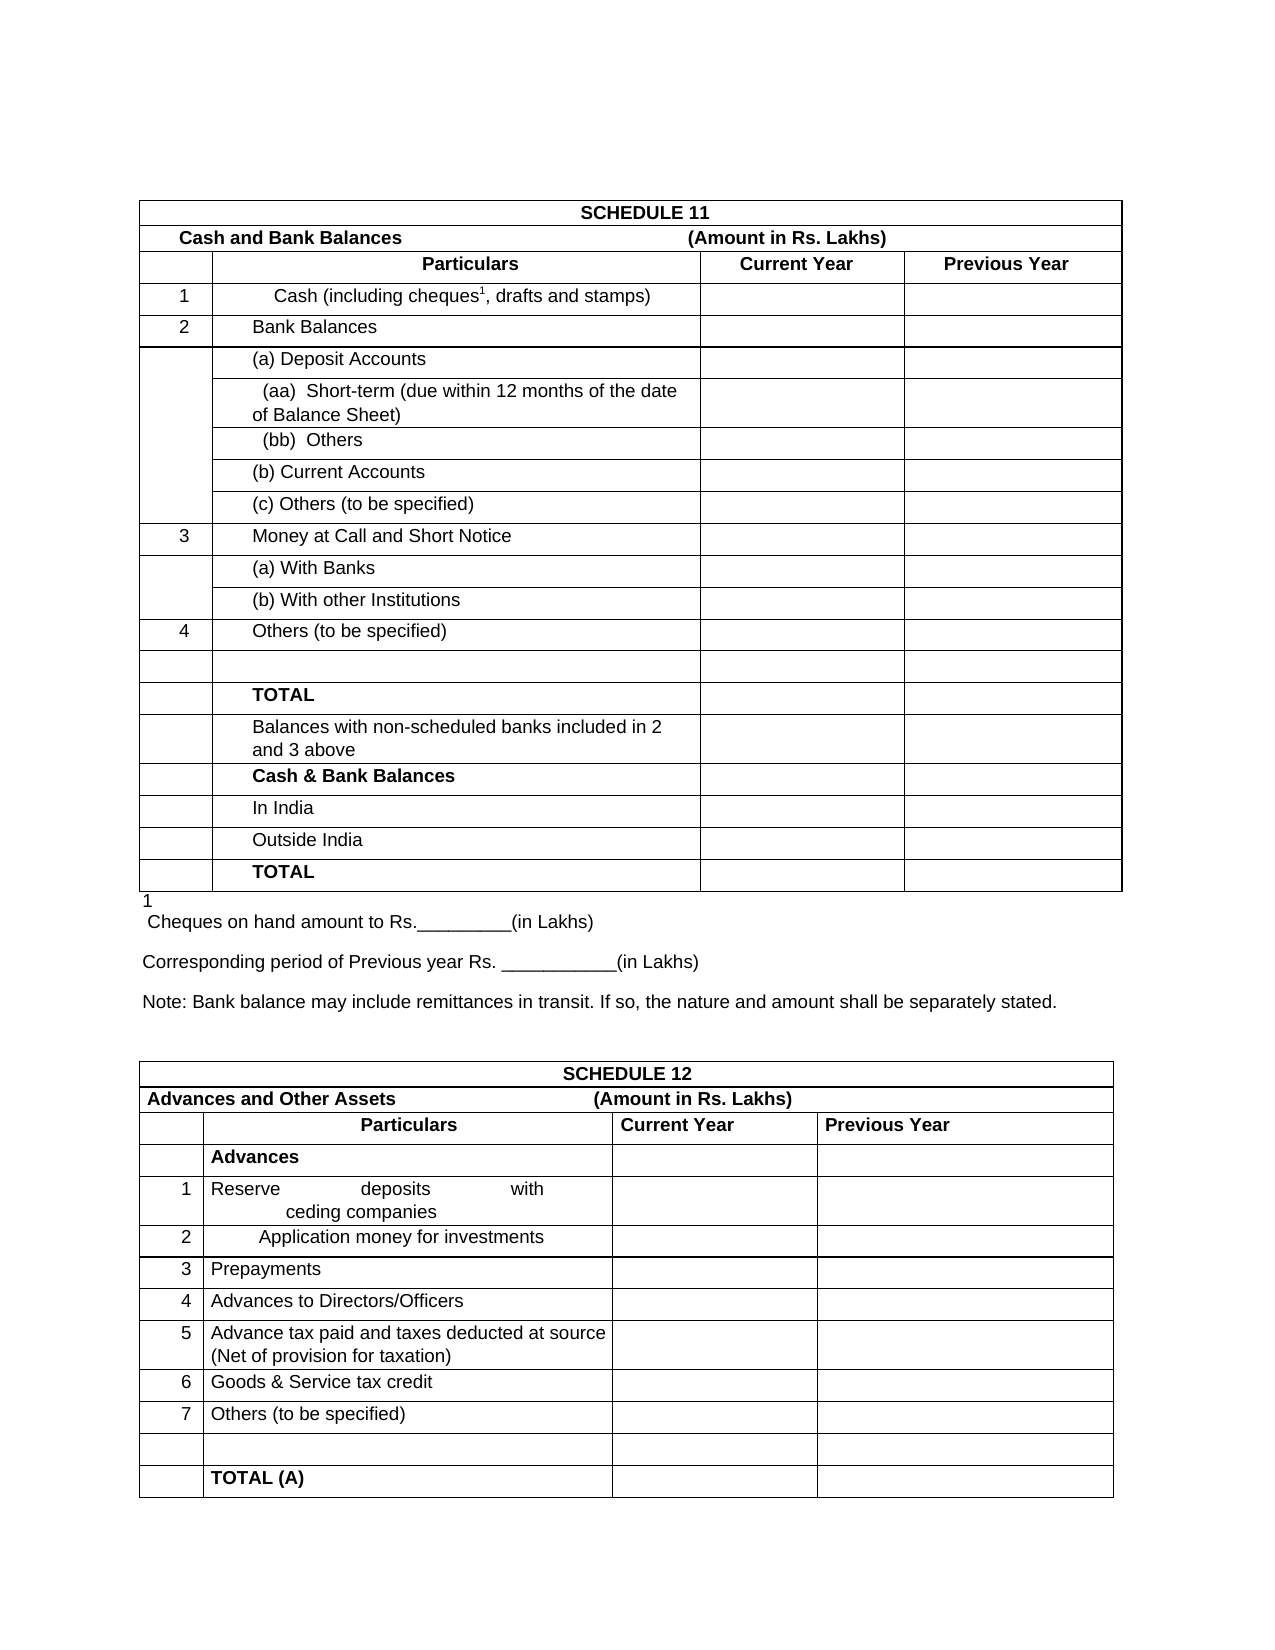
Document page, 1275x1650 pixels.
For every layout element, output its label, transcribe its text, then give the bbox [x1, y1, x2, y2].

table_cell TOTAL [213, 860, 700, 891]
table_cell [613, 1466, 817, 1497]
table_cell Money at Call and Short Notice [213, 524, 700, 555]
text 1 [142, 892, 1131, 911]
table_cell [140, 764, 212, 795]
table_cell [905, 651, 1121, 682]
table_cell 2 [140, 1226, 203, 1256]
table_cell [140, 556, 212, 618]
table_cell [701, 284, 904, 314]
table_cell [818, 1321, 1113, 1369]
table_cell [140, 1113, 203, 1144]
table_cell [905, 556, 1121, 587]
table_cell [905, 588, 1121, 618]
table_cell [613, 1226, 817, 1256]
table_cell [140, 1434, 203, 1465]
table_cell [701, 715, 904, 763]
table_cell [140, 683, 212, 714]
table_cell [140, 715, 212, 763]
table_cell [613, 1289, 817, 1320]
table_cell 2 [140, 316, 212, 346]
table_cell [905, 860, 1121, 891]
table_cell Goods & Service tax credit [204, 1370, 612, 1401]
table_cell [701, 828, 904, 859]
table_cell [818, 1370, 1113, 1401]
table_cell [613, 1321, 817, 1369]
table_cell [140, 252, 212, 283]
table_cell [701, 492, 904, 523]
table_cell [701, 524, 904, 555]
table_cell 1 [140, 1177, 203, 1224]
table_cell [140, 860, 212, 891]
table_cell [818, 1434, 1113, 1465]
table_cell 4 [140, 1289, 203, 1320]
table_cell [613, 1370, 817, 1401]
table_cell [818, 1226, 1113, 1256]
table_cell Application money for investments [204, 1226, 612, 1256]
table_cell Advance tax paid and taxes deducted at source (Net of provision for taxation) [204, 1321, 612, 1369]
table_cell Particulars [213, 252, 700, 283]
table_cell Reserve deposits with ceding companies [204, 1177, 612, 1224]
table_cell (bb) Others [213, 428, 700, 459]
table_cell [213, 651, 700, 682]
text Corresponding period of Previous year Rs. ___________(in Lakhs) [142, 951, 1131, 972]
table_cell Cash & Bank Balances [213, 764, 700, 795]
table_cell [818, 1258, 1113, 1288]
table_cell [140, 1466, 203, 1497]
table_cell (b) Current Accounts [213, 460, 700, 491]
table_cell [140, 348, 212, 523]
table_cell [905, 379, 1121, 427]
table_cell [905, 715, 1121, 763]
table_cell Advances [204, 1145, 612, 1176]
table_cell [905, 316, 1121, 346]
table_cell [140, 796, 212, 827]
table_cell Bank Balances [213, 316, 700, 346]
table_header SCHEDULE 11 [140, 201, 1121, 225]
table_cell (b) With other Institutions [213, 588, 700, 618]
table_cell [140, 651, 212, 682]
text Note: Bank balance may include remittances in transit. If so, the nature and amount shall be separately stated. [142, 991, 1131, 1012]
table_cell 5 [140, 1321, 203, 1369]
table_cell [613, 1402, 817, 1433]
table_cell [701, 428, 904, 459]
table_cell [905, 348, 1121, 378]
table_cell [905, 683, 1121, 714]
table_cell [701, 683, 904, 714]
table_cell [818, 1289, 1113, 1320]
table_cell [905, 284, 1121, 314]
table_cell (aa) Short-term (due within 12 months of the date of Balance Sheet) [213, 379, 700, 427]
table_cell (c) Others (to be specified) [213, 492, 700, 523]
table_cell [701, 651, 904, 682]
table_cell [140, 1145, 203, 1176]
table_cell TOTAL (A) [204, 1466, 612, 1497]
table_cell [701, 860, 904, 891]
table_cell [701, 556, 904, 587]
table_cell Advances and Other Assets (Amount in Rs. Lakhs) [140, 1088, 1113, 1112]
table_cell 1 [140, 284, 212, 314]
table_cell [905, 796, 1121, 827]
table_cell [701, 764, 904, 795]
table_cell [701, 348, 904, 378]
table_cell [818, 1177, 1113, 1224]
table_cell [204, 1434, 612, 1465]
table_cell Others (to be specified) [204, 1402, 612, 1433]
table_cell [818, 1402, 1113, 1433]
table_cell Prepayments [204, 1258, 612, 1288]
table_cell [701, 620, 904, 650]
table_cell [818, 1466, 1113, 1497]
table_cell Current Year [701, 252, 904, 283]
text Cheques on hand amount to Rs._________(in Lakhs) [142, 911, 1131, 933]
table_cell [905, 620, 1121, 650]
table_cell [613, 1434, 817, 1465]
table_cell Previous Year [905, 252, 1121, 283]
table_cell Others (to be specified) [213, 620, 700, 650]
table_cell 6 [140, 1370, 203, 1401]
table_cell [905, 492, 1121, 523]
table_cell [905, 460, 1121, 491]
table_cell (a) Deposit Accounts [213, 348, 700, 378]
table_cell Previous Year [818, 1113, 1113, 1144]
table_cell 3 [140, 1258, 203, 1288]
table_cell Balances with non-scheduled banks included in 2 and 3 above [213, 715, 700, 763]
table_cell Particulars [204, 1113, 612, 1144]
table_cell (a) With Banks [213, 556, 700, 587]
table_cell [905, 764, 1121, 795]
table_cell [701, 316, 904, 346]
table_cell 7 [140, 1402, 203, 1433]
table_cell [818, 1145, 1113, 1176]
table_cell [701, 588, 904, 618]
table_cell [613, 1177, 817, 1224]
table_cell Cash and Bank Balances (Amount in Rs. Lakhs) [140, 226, 1121, 251]
table_cell TOTAL [213, 683, 700, 714]
table_cell [701, 379, 904, 427]
table_cell [905, 428, 1121, 459]
table_cell [905, 524, 1121, 555]
table_cell 4 [140, 620, 212, 650]
table_cell [701, 796, 904, 827]
table_cell 3 [140, 524, 212, 555]
table_cell [140, 828, 212, 859]
table_cell Outside India [213, 828, 700, 859]
table_cell In India [213, 796, 700, 827]
table_cell [701, 460, 904, 491]
table_cell [613, 1258, 817, 1288]
table_cell [613, 1145, 817, 1176]
table_cell Advances to Directors/Officers [204, 1289, 612, 1320]
table_cell Cash (including cheques1, drafts and stamps) [213, 284, 700, 314]
table_cell Current Year [613, 1113, 817, 1144]
table_header SCHEDULE 12 [140, 1062, 1113, 1086]
table_cell [905, 828, 1121, 859]
